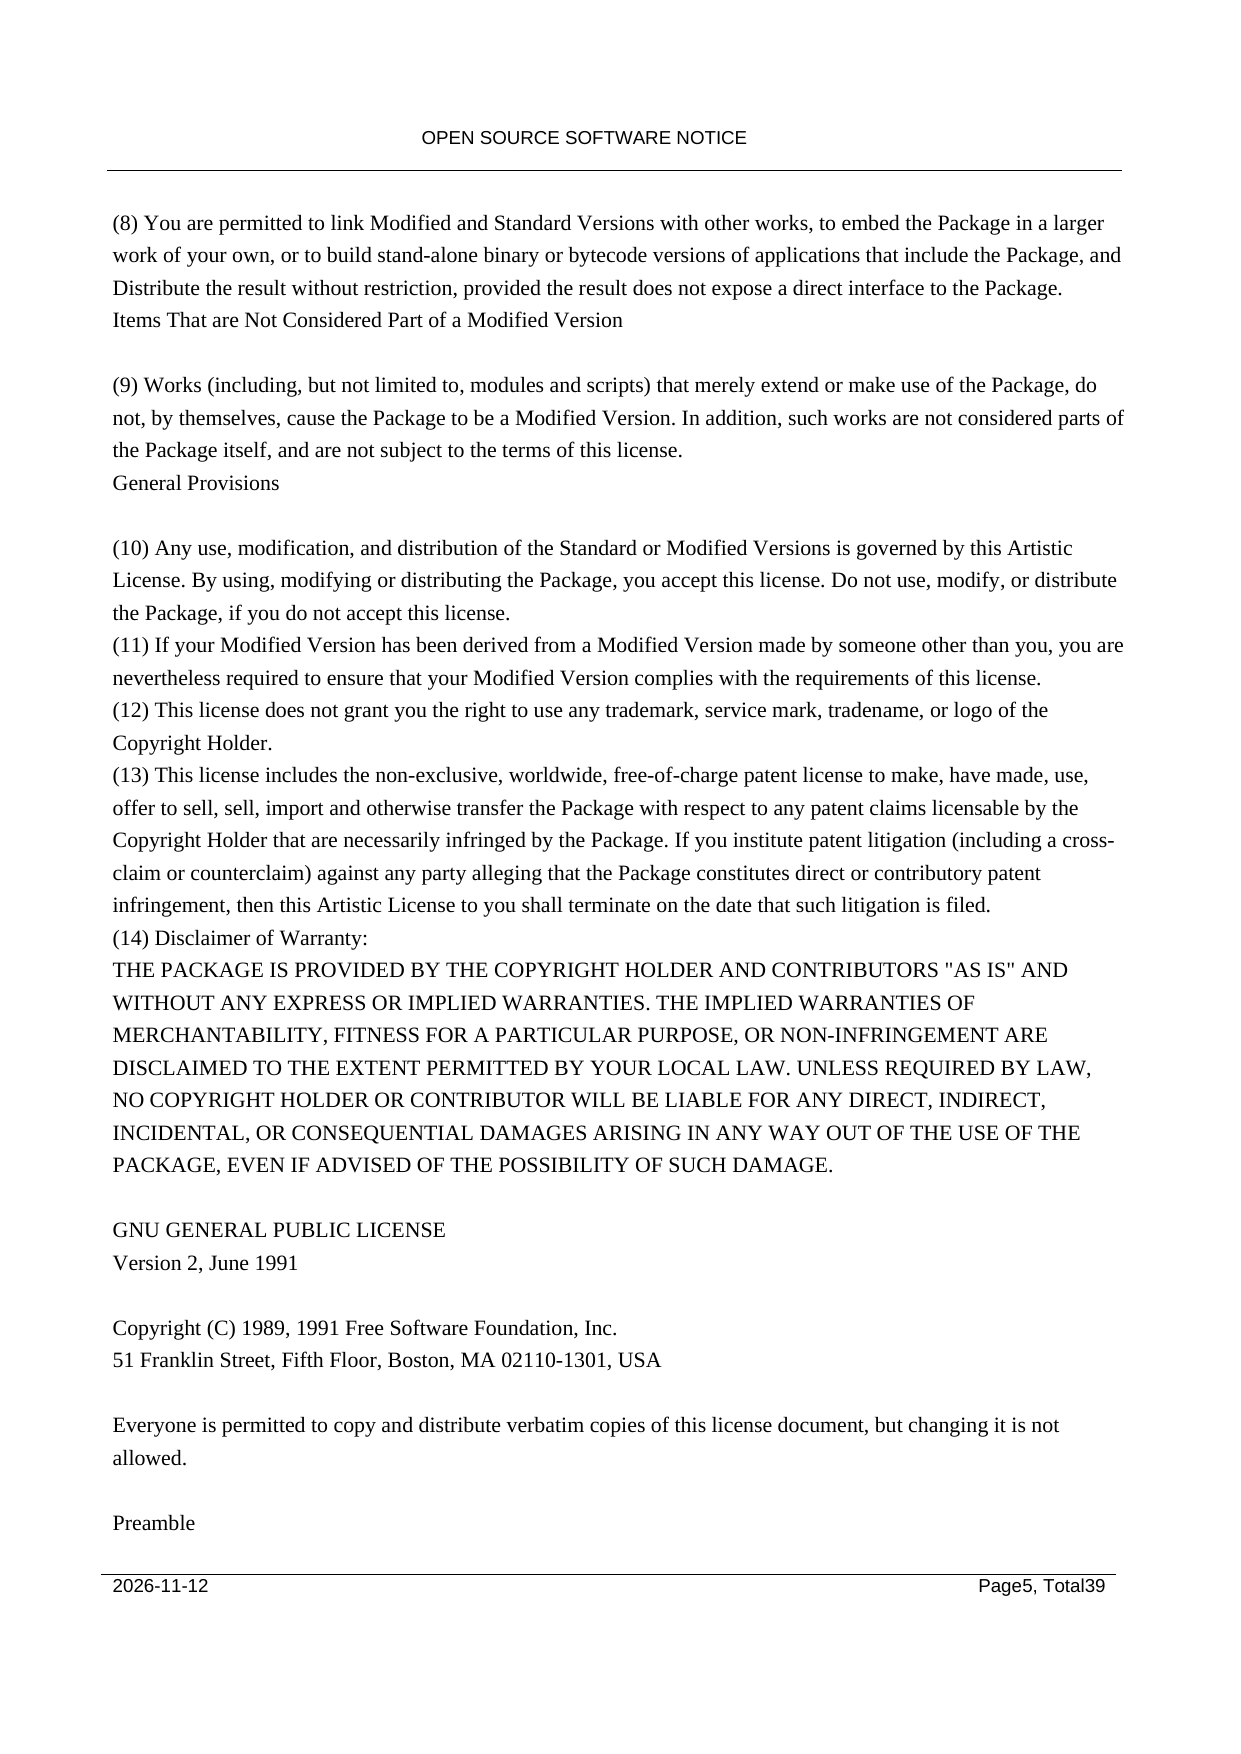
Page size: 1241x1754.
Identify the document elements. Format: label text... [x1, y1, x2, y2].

text Items That are Not Considered Part of a Modified Version [112, 304, 1128, 336]
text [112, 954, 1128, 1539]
text (10) Any use, modification, and distribution of the Standard or Modified Versions is governed by this Artistic License. By using, modifying or distributing the Package, you accept this license. Do not use, modify, or distribute the Package, if you do not accept this license. [112, 531, 1128, 629]
text (11) If your Modified Version has been derived from a Modified Version made by someone other than you, you are nevertheless required to ensure that your Modified Version complies with the requirements of this license. [112, 629, 1128, 694]
text General Provisions [112, 466, 1128, 499]
text (9) Works (including, but not limited to, modules and scripts) that merely extend or make use of the Package, do not, by themselves, cause the Package to be a Modified Version. In addition, such works are not considered parts of the Package itself, and are not subject to the terms of this license. [112, 369, 1128, 466]
text (12) This license does not grant you the right to use any trademark, service mark, tradename, or logo of the Copyright Holder. [112, 694, 1128, 759]
text (14) Disclaimer of Warranty: [112, 921, 1128, 954]
text (8) You are permitted to link Modified and Standard Versions with other works, to embed the Package in a larger work of your own, or to build stand-alone binary or bytecode versions of applications that include the Package, and Distribute the result without restriction, provided the result does not expose a direct interface to the Package. [112, 206, 1128, 304]
text (13) This license includes the non-exclusive, worldwide, free-of-charge patent license to make, have made, use, offer to sell, sell, import and otherwise transfer the Package with respect to any patent claims licensable by the Copyright Holder that are necessarily infringed by the Package. If you institute patent litigation (including a cross-claim or counterclaim) against any party alleging that the Package constitutes direct or contributory patent infringement, then this Artistic License to you shall terminate on the date that such litigation is filed. [112, 759, 1128, 921]
